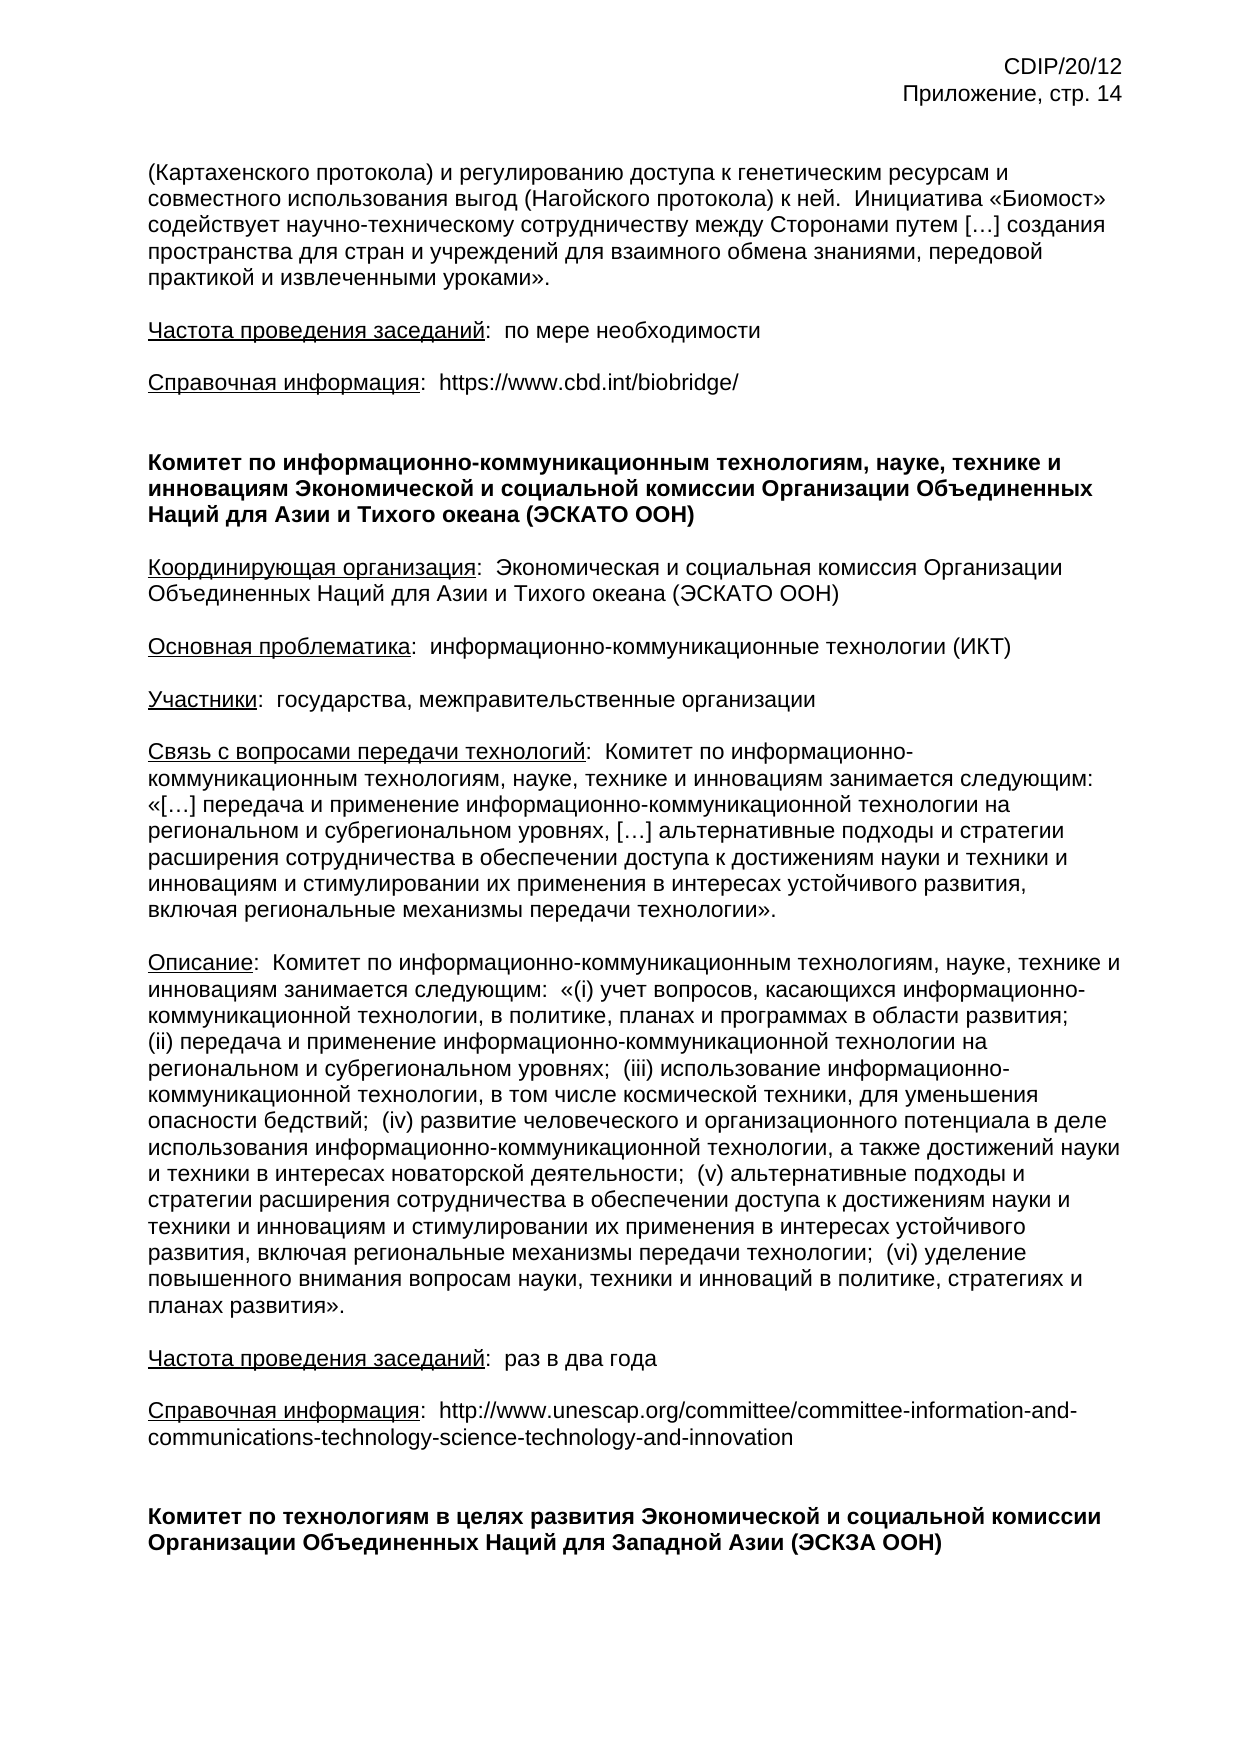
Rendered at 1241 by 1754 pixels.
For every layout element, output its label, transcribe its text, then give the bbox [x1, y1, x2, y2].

text Комитет по информационно-коммуникационным технологиям, науке, технике и инновациям Экономической и социальной комиссии Организации Объединенных Наций для Азии и Тихого океана (ЭСКАТО ООН) [148, 448, 1122, 527]
text Участники: государства, межправительственные организации [148, 686, 1122, 712]
text Справочная информация: https://www.cbd.int/biobridge/ [148, 369, 1122, 396]
text Координирующая организация: Экономическая и социальная комиссия Организации Объединенных Наций для Азии и Тихого океана (ЭСКАТО ООН) [148, 554, 1122, 607]
text Описание: Комитет по информационно-коммуникационным технологиям, науке, технике и инновациям занимается следующим: «(i) учет вопросов, касающихся информационно-коммуникационной технологии, в политике, планах и программах в области развития; (ii) передача и применение информационно-коммуникационной технологии на региональном и субрегиональном уровнях; (iii) использование информационно-коммуникационной технологии, в том числе космической техники, для уменьшения опасности бедствий; (iv) развитие человеческого и организационного потенциала в деле использования информационно-коммуникационной технологии, а также достижений науки и техники в интересах новаторской деятельности; (v) альтернативные подходы и стратегии расширения сотрудничества в обеспечении доступа к достижениям науки и техники и инновациям и стимулировании их применения в интересах устойчивого развития, включая региональные механизмы передачи технологии; (vi) уделение повышенного внимания вопросам науки, техники и инноваций в политике, стратегиях и планах развития». [148, 949, 1122, 1318]
text Частота проведения заседаний: по мере необходимости [148, 317, 1122, 343]
text Справочная информация: http://www.unescap.org/committee/committee-information-and-communications-technology-science-technology-and-innovation [148, 1397, 1122, 1450]
text Комитет по технологиям в целях развития Экономической и социальной комиссии Организации Объединенных Наций для Западной Азии (ЭСКЗА ООН) [148, 1503, 1122, 1555]
text Связь с вопросами передачи технологий: Комитет по информационно-коммуникационным технологиям, науке, технике и инновациям занимается следующим: «[…] передача и применение информационно-коммуникационной технологии на региональном и субрегиональном уровнях, […] альтернативные подходы и стратегии расширения сотрудничества в обеспечении доступа к достижениям науки и техники и инновациям и стимулировании их применения в интересах устойчивого развития, включая региональные механизмы передачи технологии». [148, 738, 1122, 923]
text Частота проведения заседаний: раз в два года [148, 1344, 1122, 1371]
text Основная проблематика: информационно-коммуникационные технологии (ИКТ) [148, 633, 1122, 659]
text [148, 158, 1122, 290]
